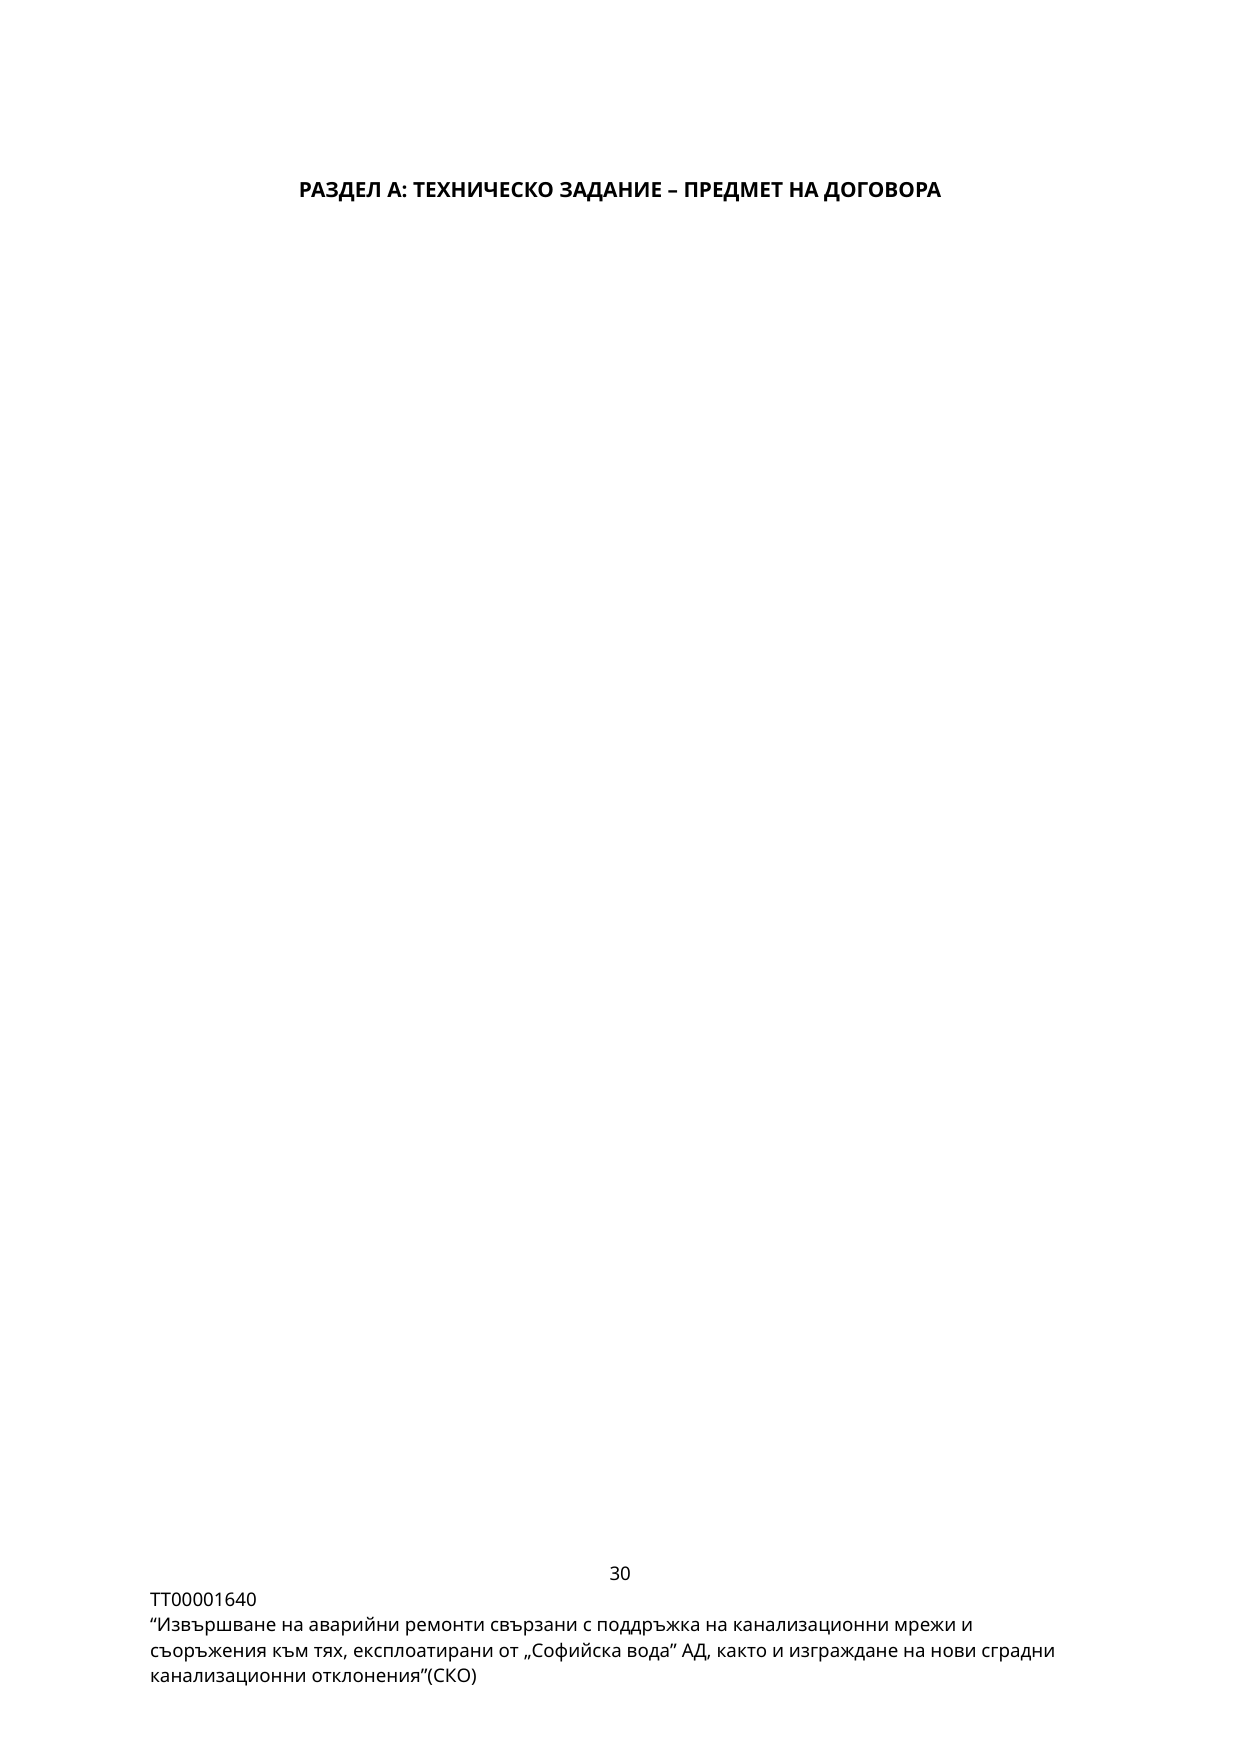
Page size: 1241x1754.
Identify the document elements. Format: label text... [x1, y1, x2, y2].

subtitle РАЗДЕЛ А: ТЕХНИЧЕСКО ЗАДАНИЕ – ПРЕДМЕТ НА ДОГОВОРА [150, 175, 1090, 203]
